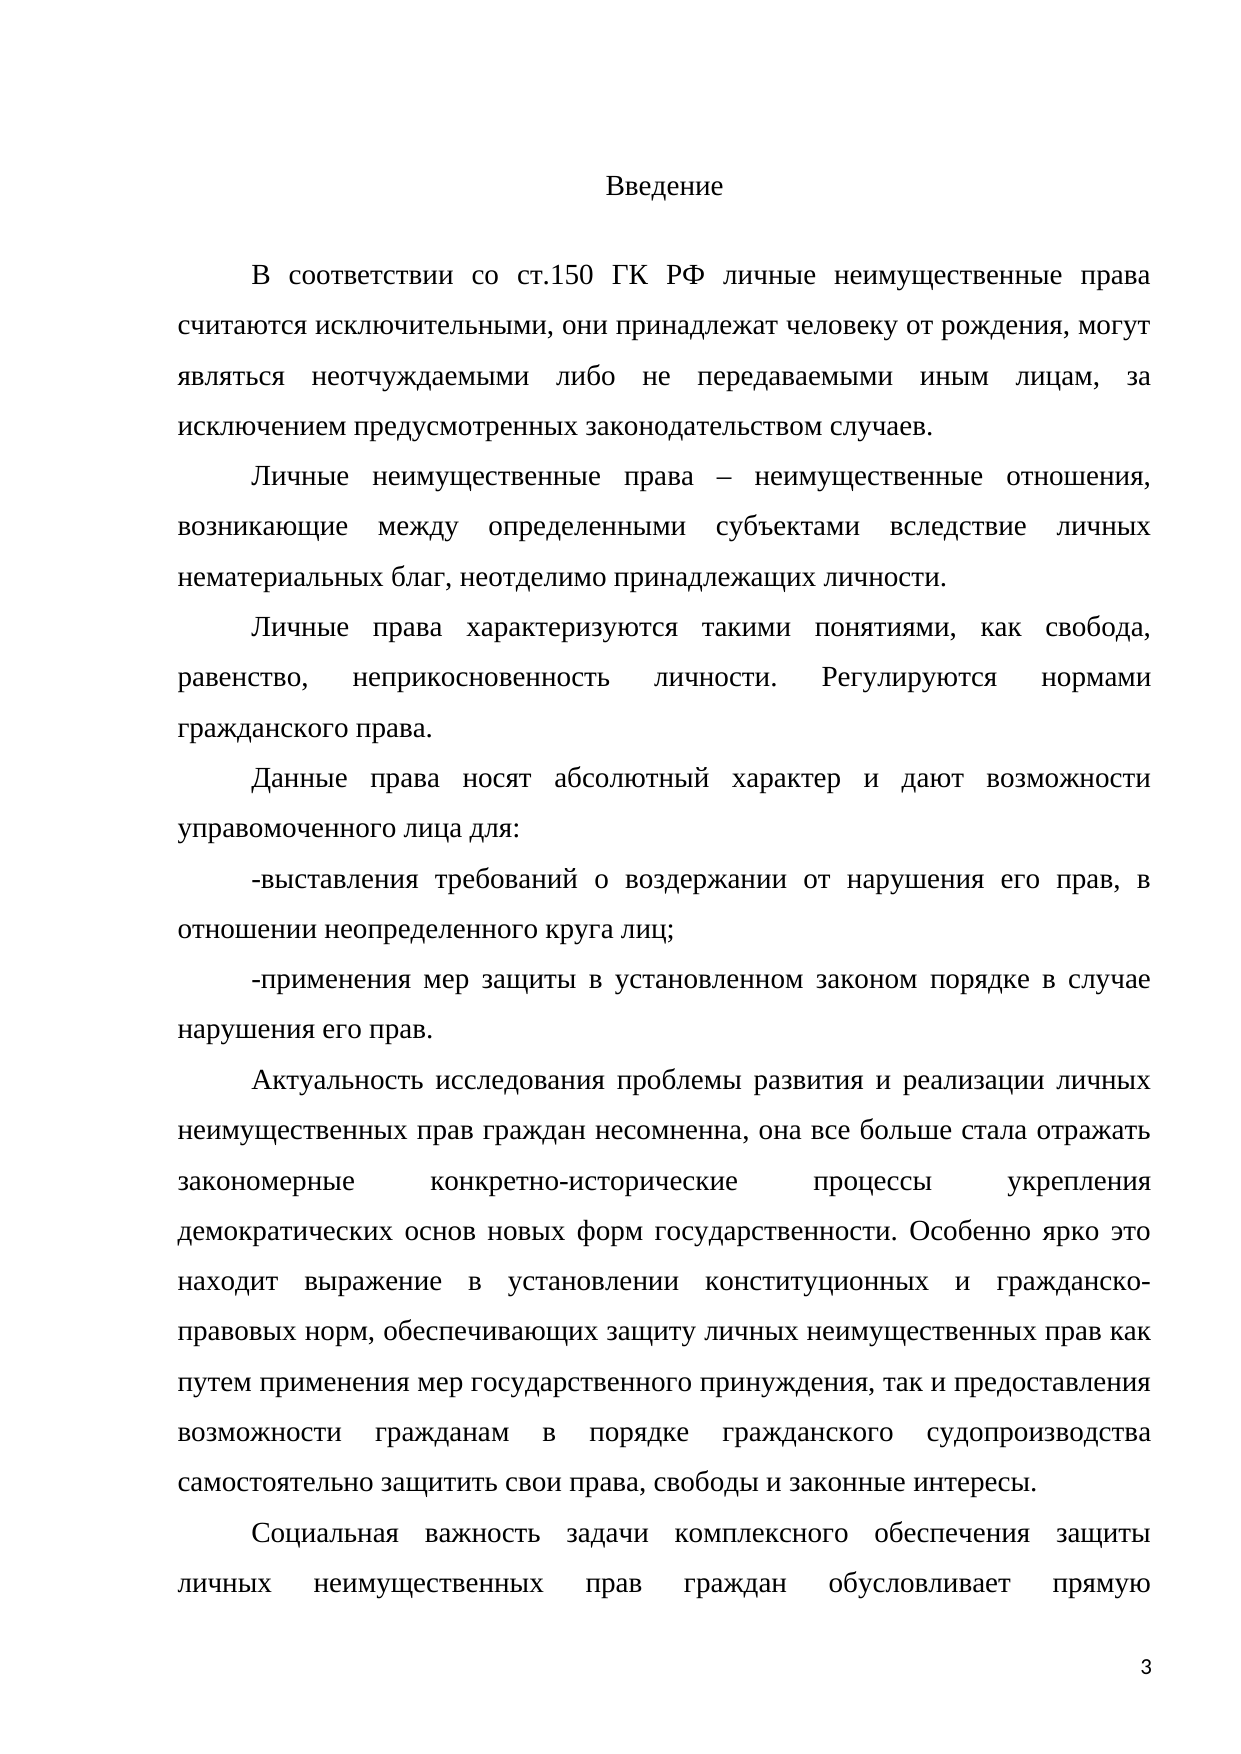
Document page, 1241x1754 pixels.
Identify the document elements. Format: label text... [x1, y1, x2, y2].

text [177, 1515, 1152, 1599]
subtitle Введение [177, 168, 1152, 202]
text Личные неимущественные права – неимущественные отношения, возникающие между определенными субъектами вследствие личных нематериальных благ, неотделимо принадлежащих личности. [177, 458, 1152, 592]
text Данные права носят абсолютный характер и дают возможности управомоченного лица для: [177, 760, 1152, 844]
text В соответствии со ст.150 ГК РФ личные неимущественные права считаются исключительными, они принадлежат человеку от рождения, могут являться неотчуждаемыми либо не передаваемыми иным лицам, за исключением предусмотренных законодательством случаев. [177, 257, 1152, 441]
text Актуальность исследования проблемы развития и реализации личных неимущественных прав граждан несомненна, она все больше стала отражать закономерные конкретно-исторические процессы укрепления демократических основ новых форм государственности. Особенно ярко это находит выражение в установлении конституционных и гражданско-правовых норм, обеспечивающих защиту личных неимущественных прав как путем применения мер государственного принуждения, так и предоставления возможности гражданам в порядке гражданского судопроизводства самостоятельно защитить свои права, свободы и законные интересы. [177, 1062, 1152, 1498]
text Личные права характеризуются такими понятиями, как свобода, равенство, неприкосновенность личности. Регулируются нормами гражданского права. [177, 609, 1152, 743]
text -выставления требований о воздержании от нарушения его прав, в отношении неопределенного круга лиц; [177, 861, 1152, 944]
text -применения мер защиты в установленном законом порядке в случае нарушения его прав. [177, 961, 1152, 1045]
